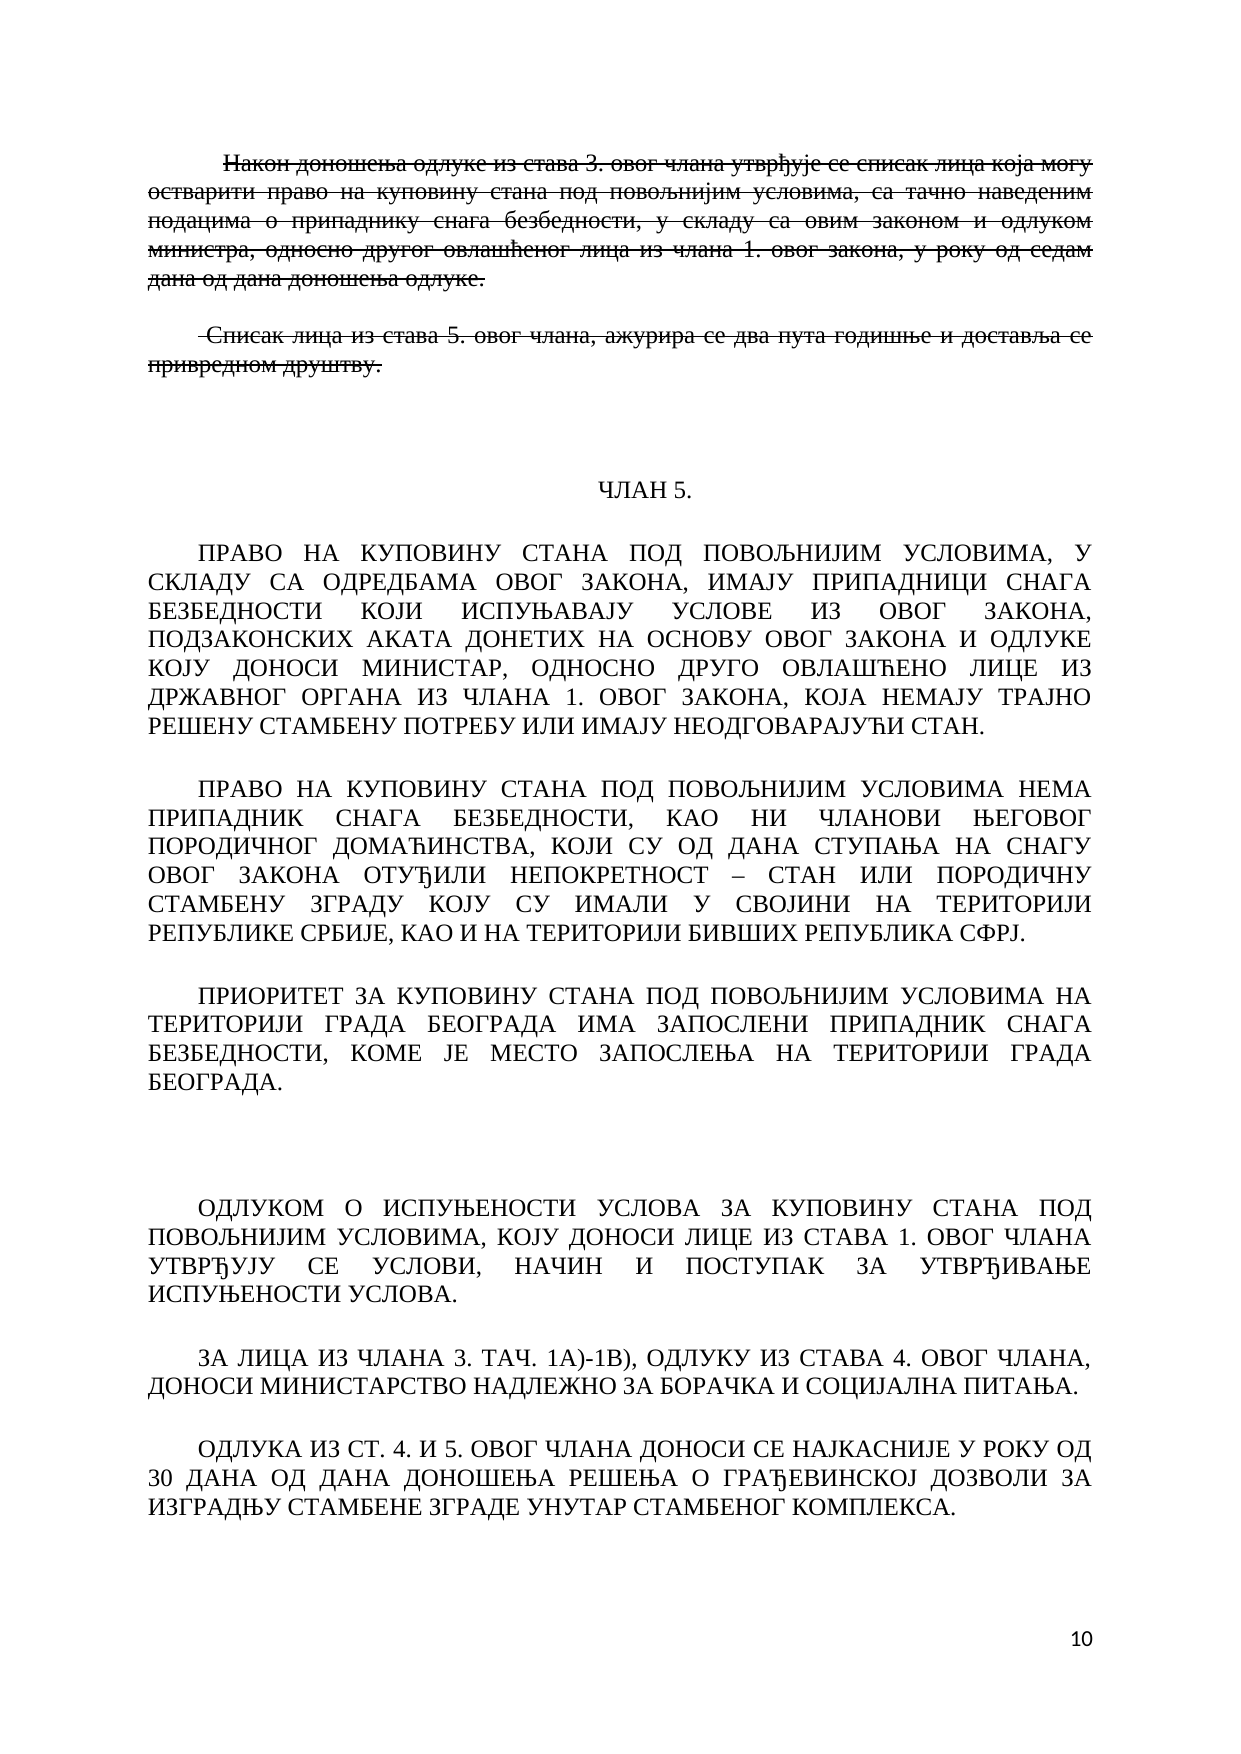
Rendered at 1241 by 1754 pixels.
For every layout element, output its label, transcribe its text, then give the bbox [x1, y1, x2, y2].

text Након доношења одлуке из става 3. овог члана утврђује се списак лица која могу остварити право на куповину стана под повољнијим условима, са тачно наведеним подацима о припаднику снага безбедности, у складу са овим законом и одлуком министра, односно другог овлашћеног лица из члана 1. овог закона, у року од седам дана од дана доношења одлуке. [148, 222, 1093, 249]
text Након доношења одлуке из става 3. овог члана утврђује се списак лица која могу остварити право на куповину стана под повољнијим условима, са тачно наведеним подацима о припаднику снага безбедности, у складу са овим законом и одлуком министра, односно другог овлашћеног лица из члана 1. овог закона, у року од седам дана од дана доношења одлуке. [148, 251, 1093, 291]
text Списак лица из става 5. овог члана, ажурира се два пута годишње и доставља се привредном друштву. [148, 320, 1093, 378]
text Након доношења одлуке из става 3. овог члана утврђује се списак лица која могу остварити право на куповину стана под повољнијим условима, са тачно наведеним подацима о припаднику снага безбедности, у складу са овим законом и одлуком министра, односно другог овлашћеног лица из члана 1. овог закона, у року од седам дана од дана доношења одлуке. [148, 148, 1093, 192]
text Након доношења одлуке из става 3. овог члана утврђује се списак лица која могу остварити право на куповину стана под повољнијим условима, са тачно наведеним подацима о припаднику снага безбедности, у складу са овим законом и одлуком министра, односно другог овлашћеног лица из члана 1. овог закона, у року од седам дана од дана доношења одлуке. [148, 193, 1093, 221]
text ПРИОРИТЕТ ЗА КУПОВИНУ СТАНА ПОД ПОВОЉНИЈИМ УСЛОВИМА НА ТЕРИТОРИЈИ ГРАДА БЕОГРАДА ИМА ЗАПОСЛЕНИ ПРИПАДНИК СНАГА БЕЗБЕДНОСТИ, КОМЕ ЈЕ МЕСТО ЗАПОСЛЕЊА НА ТЕРИТОРИЈИ ГРАДА БЕОГРАДА. [148, 981, 1093, 1096]
text ОДЛУКОМ О ИСПУЊЕНОСТИ УСЛОВА ЗА КУПОВИНУ СТАНА ПОД ПОВОЉНИЈИМ УСЛОВИМА, КОЈУ ДОНОСИ ЛИЦЕ ИЗ СТАВА 1. ОВОГ ЧЛАНА УТВРЂУЈУ СЕ УСЛОВИ, НАЧИН И ПОСТУПАК ЗА УТВРЂИВАЊЕ ИСПУЊЕНОСТИ УСЛОВА. [148, 1193, 1093, 1308]
text ЗА ЛИЦА ИЗ ЧЛАНА 3. ТАЧ. 1А)-1В), ОДЛУКУ ИЗ СТАВА 4. ОВОГ ЧЛАНА, ДОНОСИ МИНИСТАРСТВО НАДЛЕЖНО ЗА БОРАЧКА И СОЦИЈАЛНА ПИТАЊА. [148, 1343, 1093, 1400]
text ПРАВО НА КУПОВИНУ СТАНА ПОД ПОВОЉНИЈИМ УСЛОВИМА, У СКЛАДУ СА ОДРЕДБАМА ОВОГ ЗАКОНА, ИМАЈУ ПРИПАДНИЦИ СНАГА БЕЗБЕДНОСТИ КОЈИ ИСПУЊАВАЈУ УСЛОВЕ ИЗ ОВОГ ЗАКОНА, ПОДЗАКОНСКИХ АКАТА ДОНЕТИХ НА ОСНОВУ ОВОГ ЗАКОНА И ОДЛУКЕ КОЈУ ДОНОСИ МИНИСТАР, ОДНОСНО ДРУГО ОВЛАШЋЕНО ЛИЦЕ ИЗ ДРЖАВНОГ ОРГАНА ИЗ ЧЛАНА 1. ОВОГ ЗАКОНА, КОЈА НЕМАЈУ ТРАЈНО РЕШЕНУ СТАМБЕНУ ПОТРЕБУ ИЛИ ИМАЈУ НЕОДГОВАРАЈУЋИ СТАН. [148, 538, 1093, 739]
text ЧЛАН 5. [148, 475, 1093, 504]
text ПРАВО НА КУПОВИНУ СТАНА ПОД ПОВОЉНИЈИМ УСЛОВИМА НЕМА ПРИПАДНИК СНАГА БЕЗБЕДНОСТИ, КАО НИ ЧЛАНОВИ ЊЕГОВОГ ПОРОДИЧНОГ ДОМАЋИНСТВА, КОЈИ СУ ОД ДАНА СТУПАЊА НА СНАГУ ОВОГ ЗАКОНА ОТУЂИЛИ НЕПОКРЕТНОСТ – СТАН ИЛИ ПОРОДИЧНУ СТАМБЕНУ ЗГРАДУ КОЈУ СУ ИМАЛИ У СВОЈИНИ НА ТЕРИТОРИЈИ РЕПУБЛИКЕ СРБИЈЕ, КАО И НА ТЕРИТОРИЈИ БИВШИХ РЕПУБЛИКА СФРЈ. [148, 774, 1093, 946]
text ОДЛУКА ИЗ СТ. 4. И 5. ОВОГ ЧЛАНА ДОНОСИ СЕ НАЈКАСНИЈЕ У РОКУ ОД 30 ДАНА ОД ДАНА ДОНОШЕЊА РЕШЕЊА О ГРАЂЕВИНСКОЈ ДОЗВОЛИ ЗА ИЗГРАДЊУ СТАМБЕНЕ ЗГРАДЕ УНУТАР СТАМБЕНОГ КОМПЛЕКСА. [148, 1434, 1093, 1521]
